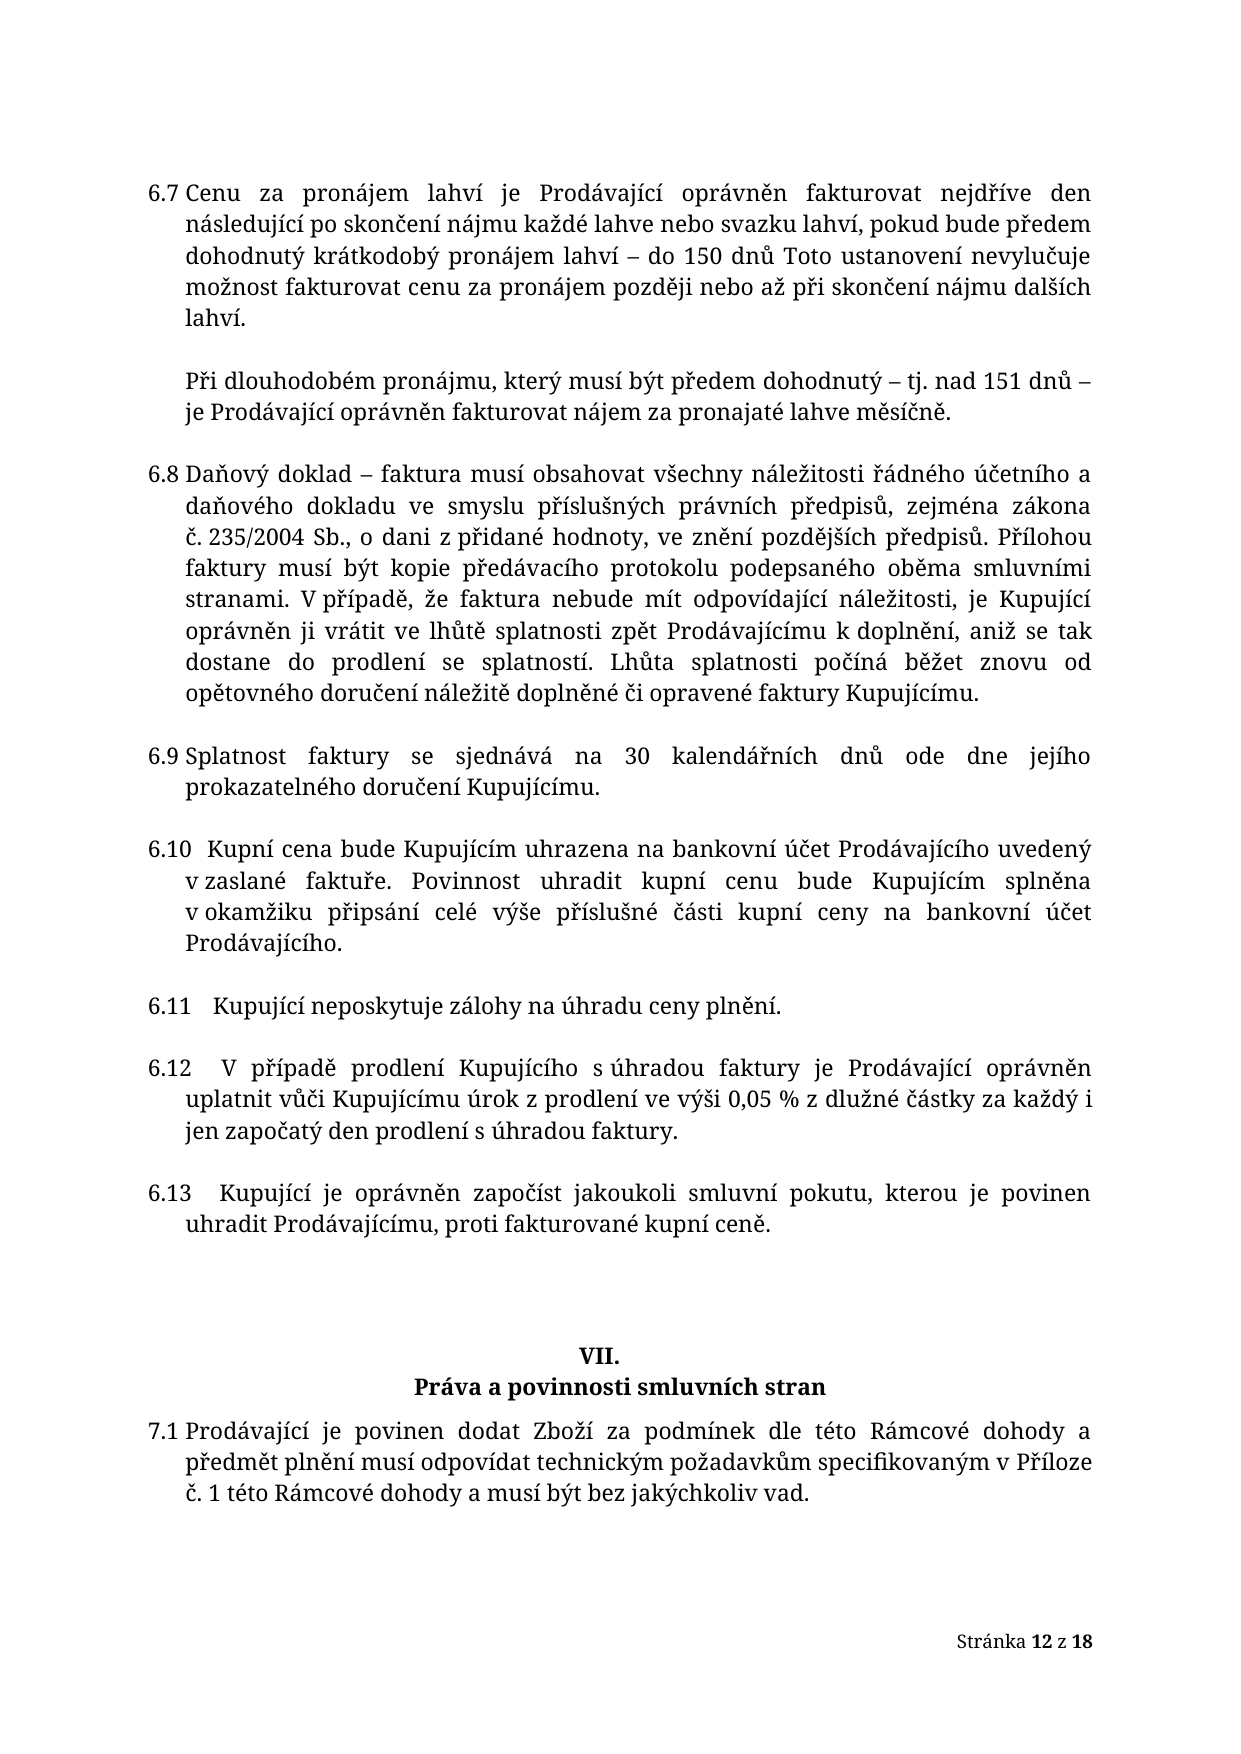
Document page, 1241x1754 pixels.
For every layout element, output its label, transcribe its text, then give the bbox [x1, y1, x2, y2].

list V případě prodlení Kupujícího s úhradou faktury je Prodávající oprávněn uplatnit vůči Kupujícímu úrok z prodlení ve výši 0,05 % z dlužné částky za každý i jen započatý den prodlení s úhradou faktury. [148, 1052, 1092, 1146]
list Daňový doklad – faktura musí obsahovat všechny náležitosti řádného účetního a daňového dokladu ve smyslu příslušných právních předpisů, zejména zákona č. 235/2004 Sb., o dani z přidané hodnoty, ve znění pozdějších předpisů. Přílohou faktury musí být kopie předávacího protokolu podepsaného oběma smluvními stranami. V případě, že faktura nebude mít odpovídající náležitosti, je Kupující oprávněn ji vrátit ve lhůtě splatnosti zpět Prodávajícímu k doplnění, aniž se tak dostane do prodlení se splatností. Lhůta splatnosti počíná běžet znovu od opětovného doručení náležitě doplněné či opravené faktury Kupujícímu. [148, 458, 1092, 708]
list Kupující je oprávněn započíst jakoukoli smluvní pokutu, kterou je povinen uhradit Prodávajícímu, proti fakturované kupní ceně. [148, 1177, 1092, 1240]
list Při dlouhodobém pronájmu, který musí být předem dohodnutý – tj. nad 151 dnů – je Prodávající oprávněn fakturovat nájem za pronajaté lahve měsíčně. [185, 365, 1092, 427]
list Kupující neposkytuje zálohy na úhradu ceny plnění. [148, 990, 1092, 1021]
list Splatnost faktury se sjednává na 30 kalendářních dnů ode dne jejího prokazatelného doručení Kupujícímu. [148, 740, 1092, 802]
list Kupní cena bude Kupujícím uhrazena na bankovní účet Prodávajícího uvedený v zaslané faktuře. Povinnost uhradit kupní cenu bude Kupujícím splněna v okamžiku připsání celé výše příslušné části kupní ceny na bankovní účet Prodávajícího. [148, 833, 1092, 958]
list Cenu za pronájem lahví je Prodávající oprávněn fakturovat nejdříve den následující po skončení nájmu každé lahve nebo svazku lahví, pokud bude předem dohodnutý krátkodobý pronájem lahví – do 150 dnů Toto ustanovení nevylučuje možnost fakturovat cenu za pronájem později nebo až při skončení nájmu dalších lahví. [148, 177, 1092, 333]
text Práva a povinnosti smluvních stran [148, 1371, 1092, 1402]
list Prodávající je povinen dodat Zboží za podmínek dle této Rámcové dohody a předmět plnění musí odpovídat technickým požadavkům specifikovaným v Příloze č. 1 této Rámcové dohody a musí být bez jakýchkoliv vad. [148, 1415, 1092, 1508]
